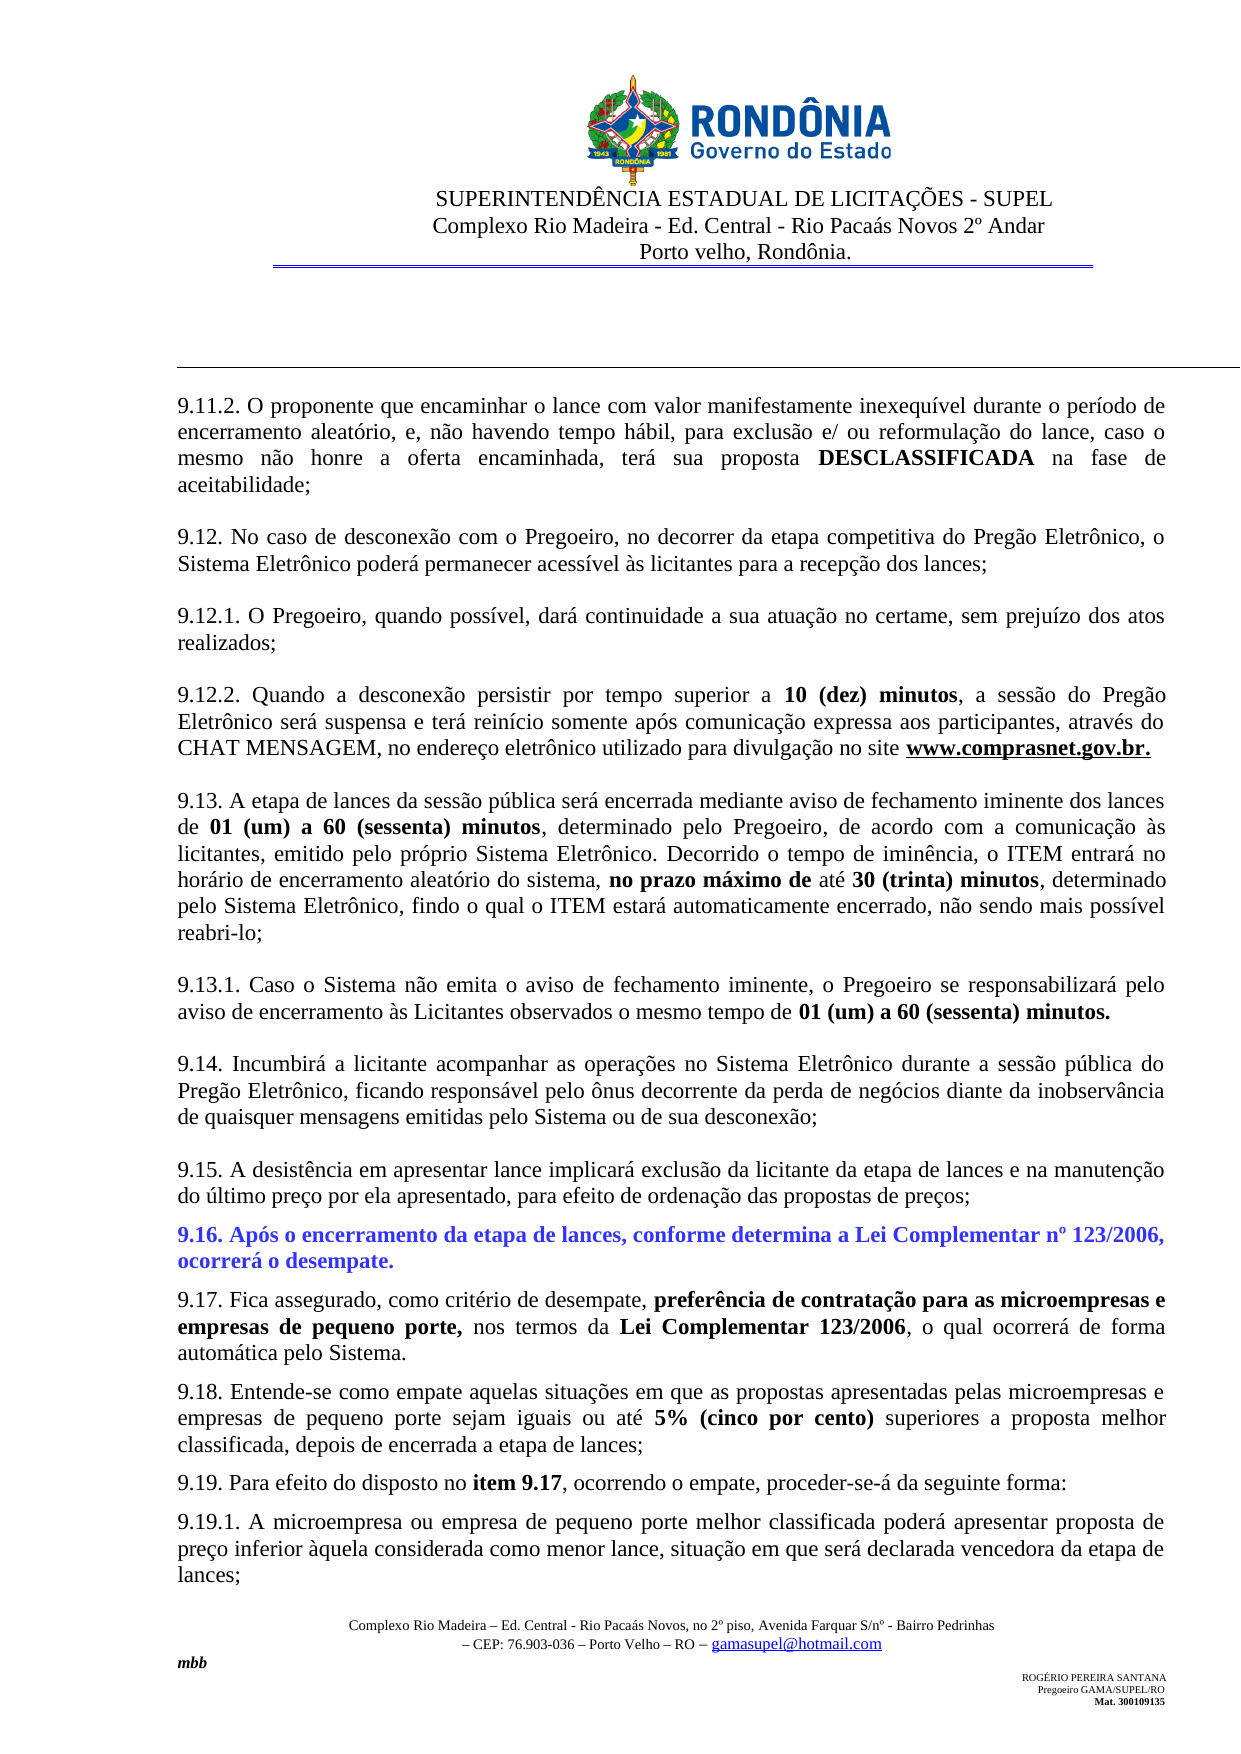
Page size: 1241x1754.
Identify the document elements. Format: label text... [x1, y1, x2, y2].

text 9.19. Para efeito do disposto no item 9.17, ocorrendo o empate, proceder-se-á da seguinte forma: [177, 1469, 1166, 1496]
text 9.12. No caso de desconexão com o Pregoeiro, no decorrer da etapa competitiva do Pregão Eletrônico, o Sistema Eletrônico poderá permanecer acessível às licitantes para a recepção dos lances; [177, 523, 1166, 576]
text 9.14. Incumbirá a licitante acompanhar as operações no Sistema Eletrônico durante a sessão pública do Pregão Eletrônico, ficando responsável pelo ônus decorrente da perda de negócios diante da inobservância de quaisquer mensagens emitidas pelo Sistema ou de sua desconexão; [177, 1051, 1166, 1129]
text 9.12.2. Quando a desconexão persistir por tempo superior a 10 (dez) minutos, a sessão do Pregão Eletrônico será suspensa e terá reinício somente após comunicação expressa aos participantes, através do CHAT MENSAGEM, no endereço eletrônico utilizado para divulgação no site www.comprasnet.gov.br. [177, 682, 1166, 761]
text 9.12.1. O Pregoeiro, quando possível, dará continuidade a sua atuação no certame, sem prejuízo dos atos realizados; [177, 602, 1166, 655]
text 9.17. Fica assegurado, como critério de desempate, preferência de contratação para as microempresas e empresas de pequeno porte, nos termos da Lei Complementar 123/2006, o qual ocorrerá de forma automática pelo Sistema. [177, 1286, 1166, 1365]
picture [586, 75, 891, 186]
text 9.11.2. O proponente que encaminhar o lance com valor manifestamente inexequível durante o período de encerramento aleatório, e, não havendo tempo hábil, para exclusão e/ ou reformulação do lance, caso o mesmo não honre a oferta encaminhada, terá sua proposta DESCLASSIFICADA na fase de aceitabilidade; [177, 392, 1166, 497]
text 9.16. Após o encerramento da etapa de lances, conforme determina a Lei Complementar nº 123/2006, ocorrerá o desempate. [177, 1221, 1166, 1274]
text 9.18. Entende-se como empate aquelas situações em que as propostas apresentadas pelas microempresas e empresas de pequeno porte sejam iguais ou até 5% (cinco por cento) superiores a proposta melhor classificada, depois de encerrada a etapa de lances; [177, 1378, 1166, 1457]
text 9.13.1. Caso o Sistema não emita o aviso de fechamento iminente, o Pregoeiro se responsabilizará pelo aviso de encerramento às Licitantes observados o mesmo tempo de 01 (um) a 60 (sessenta) minutos. [177, 971, 1166, 1024]
text 9.19.1. A microempresa ou empresa de pequeno porte melhor classificada poderá apresentar proposta de preço inferior àquela considerada como menor lance, situação em que será declarada vencedora da etapa de lances; [177, 1508, 1166, 1587]
text 9.13. A etapa de lances da sessão pública será encerrada mediante aviso de fechamento iminente dos lances de 01 (um) a 60 (sessenta) minutos, determinado pelo Pregoeiro, de acordo com a comunicação às licitantes, emitido pelo próprio Sistema Eletrônico. Decorrido o tempo de iminência, o ITEM entrará no horário de encerramento aleatório do sistema, no prazo máximo de até 30 (trinta) minutos, determinado pelo Sistema Eletrônico, findo o qual o ITEM estará automaticamente encerrado, não sendo mais possível reabri-lo; [177, 787, 1166, 945]
text 9.15. A desistência em apresentar lance implicará exclusão da licitante da etapa de lances e na manutenção do último preço por ela apresentado, para efeito de ordenação das propostas de preços; [177, 1156, 1166, 1209]
